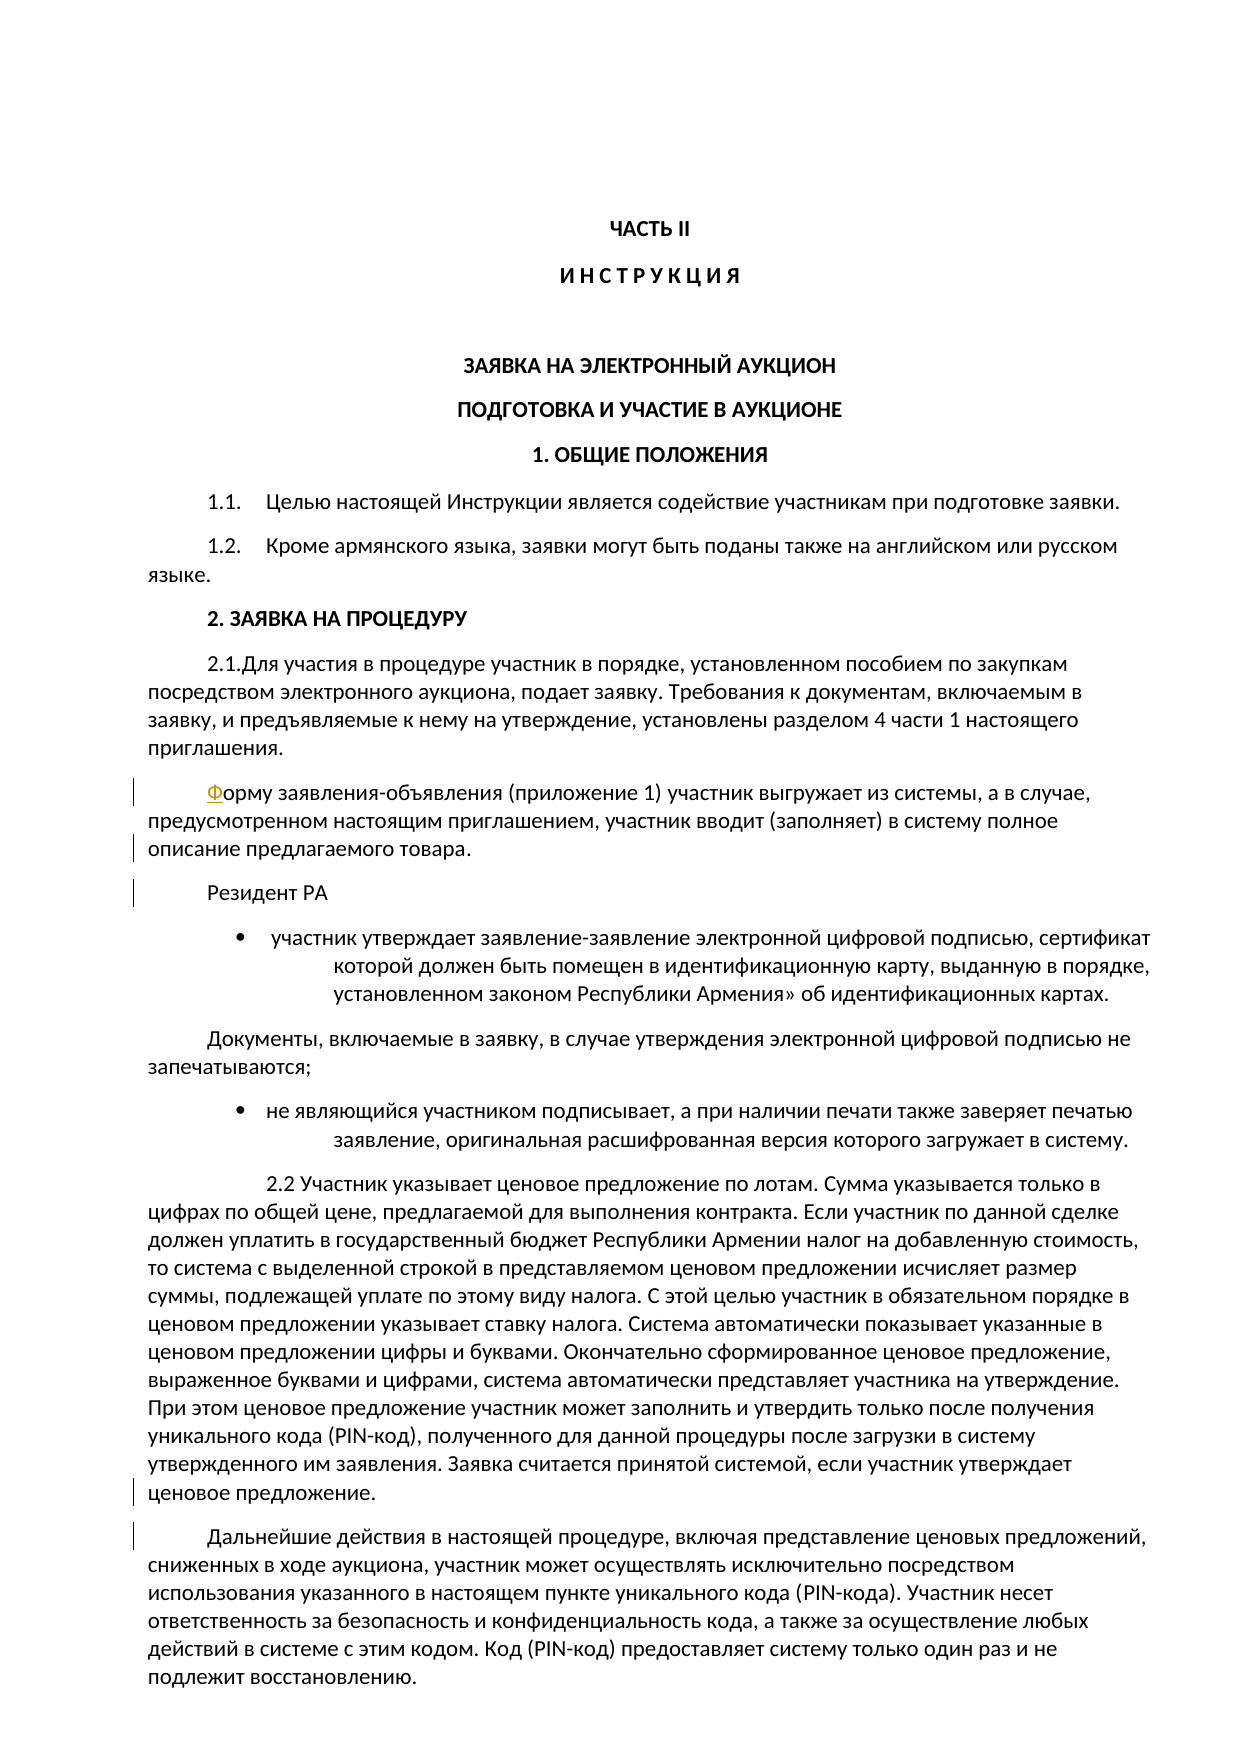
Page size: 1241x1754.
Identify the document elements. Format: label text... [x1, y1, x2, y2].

list участник утверждает заявление-заявление электронной цифровой подписью, сертификат которой должен быть помещен в идентификационную карту, выданную в порядке, установленном законом Республики Армения» об идентификационных картах. [236, 923, 1152, 1007]
text 1.1. Целью настоящей Инструкции является содействие участникам при подготовке заявки. [148, 487, 1152, 515]
text орму заявления-объявления (приложение 1) участник выгружает из системы, а в случае, предусмотренном настоящим приглашением, участник вводит (заполняет) в систему полное описание предлагаемого товара. [148, 778, 1152, 862]
text Документы, включаемые в заявку, в случае утверждения электронной цифровой подписью не запечатываются; [148, 1024, 1152, 1080]
text 2. ЗАЯВКА НА ПРОЦЕДУРУ [148, 604, 1152, 632]
text Резидент РА [148, 878, 1152, 907]
list не являющийся участником подписывает, а при наличии печати также заверяет печатью заявление, оригинальная расшифрованная версия которого загружает в систему. [236, 1097, 1152, 1153]
text И Н С Т Р У К Ц И Я [148, 261, 1152, 289]
text ПОДГОТОВКА И УЧАСТИЕ В АУКЦИОНЕ [148, 395, 1152, 423]
text ЗАЯВКА НА ЭЛЕКТРОННЫЙ АУКЦИОН [148, 351, 1152, 379]
text 1. ОБЩИЕ ПОЛОЖЕНИЯ [148, 440, 1152, 468]
text 2.2 Участник указывает ценовое предложение по лотам. Сумма указывается только в цифрах по общей цене, предлагаемой для выполнения контракта. Если участник по данной сделке должен уплатить в государственный бюджет Республики Армении налог на добавленную стоимость, то система с выделенной строкой в представляемом ценовом предложении исчисляет размер суммы, подлежащей уплате по этому виду налога. С этой целью участник в обязательном порядке в ценовом предложении указывает ставку налога. Система автоматически показывает указанные в ценовом предложении цифры и буквами. Окончательно сформированное ценовое предложение, выраженное буквами и цифрами, система автоматически представляет участника на утверждение. При этом ценовое предложение участник может заполнить и утвердить только после получения уникального кода (PIN-код), полученного для данной процедуры после загрузки в систему утвержденного им заявления. Заявка считается принятой системой, если участник утверждает ценовое предложение. [148, 1169, 1152, 1506]
text 1.2. Кроме армянского языка, заявки могут быть поданы также на английском или русском языке. [148, 532, 1152, 588]
text 2.1.Для участия в процедуре участник в порядке, установленном пособием по закупкам посредством электронного аукциона, подает заявку. Требования к документам, включаемым в заявку, и предъявляемые к нему на утверждение, установлены разделом 4 части 1 настоящего приглашения. [148, 649, 1152, 761]
text Дальнейшие действия в настоящей процедуре, включая представление ценовых предложений, сниженных в ходе аукциона, участник может осуществлять исключительно посредством использования указанного в настоящем пункте уникального кода (PIN-кода). Участник несет ответственность за безопасность и конфиденциальность кода, а также за осуществление любых действий в системе с этим кодом. Код (PIN-код) предоставляет систему только один раз и не подлежит восстановлению. [148, 1522, 1152, 1690]
text ЧАСТЬ II [148, 214, 1152, 242]
